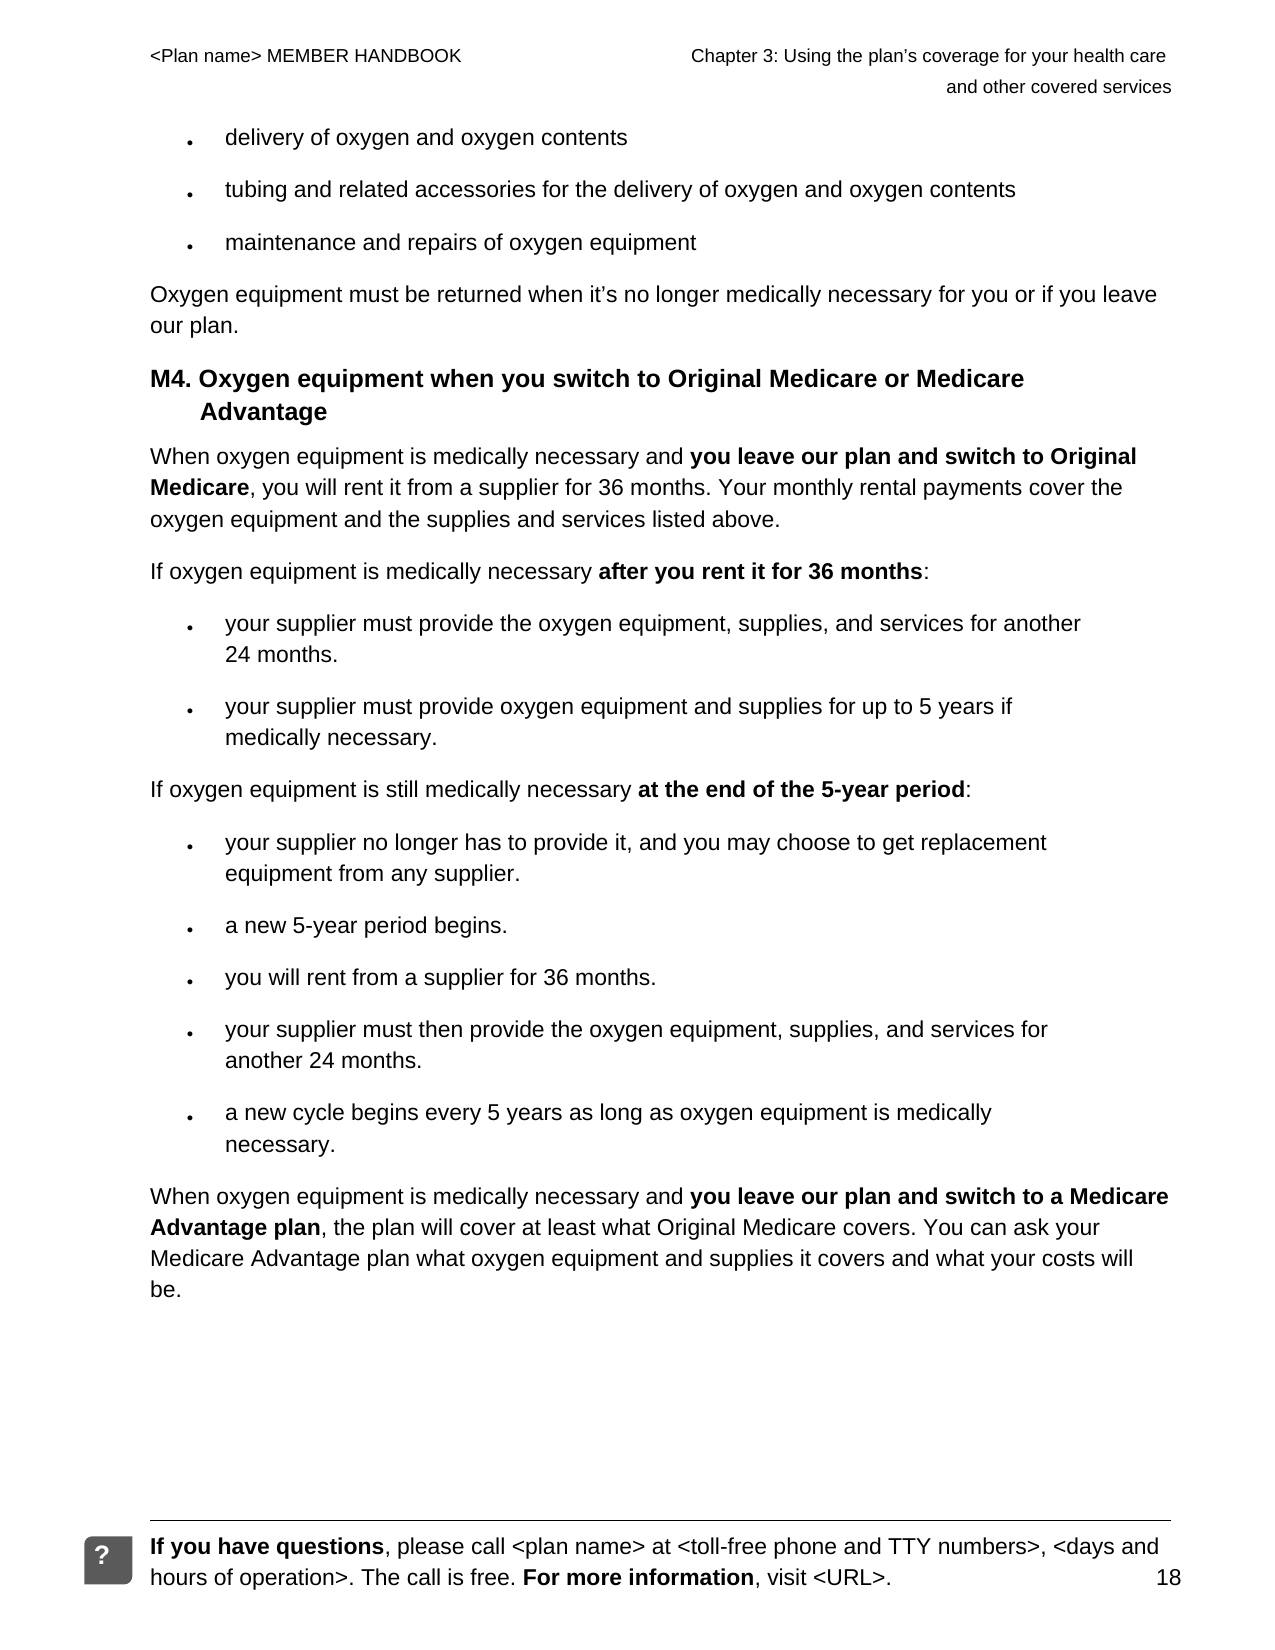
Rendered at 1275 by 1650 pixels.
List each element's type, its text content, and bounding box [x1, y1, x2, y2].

list you will rent from a supplier for 36 months. [187, 960, 1096, 992]
list your supplier must then provide the oxygen equipment, supplies, and services for another 24 months. [187, 1012, 1096, 1075]
list maintenance and repairs of oxygen equipment [187, 225, 1096, 256]
text When oxygen equipment is medically necessary and you leave our plan and switch to Original Medicare, you will rent it from a supplier for 36 months. Your monthly rental payments cover the oxygen equipment and the supplies and services listed above. [150, 439, 1171, 533]
list tubing and related accessories for the delivery of oxygen and oxygen contents [187, 173, 1096, 204]
text If oxygen equipment is medically necessary after you rent it for 36 months: [150, 554, 1171, 585]
list your supplier no longer has to provide it, and you may choose to get replacement equipment from any supplier. [187, 825, 1096, 887]
text When oxygen equipment is medically necessary and you leave our plan and switch to a Medicare Advantage plan, the plan will cover at least what Original Medicare covers. You can ask your Medicare Advantage plan what oxygen equipment and supplies it covers and what your costs will be. [150, 1179, 1171, 1304]
list delivery of oxygen and oxygen contents [187, 121, 1096, 152]
list a new 5-year period begins. [187, 908, 1096, 939]
list a new cycle begins every 5 years as long as oxygen equipment is medically necessary. [187, 1096, 1096, 1158]
text Oxygen equipment must be returned when it’s no longer medically necessary for you or if you leave our plan. [150, 277, 1171, 339]
list your supplier must provide oxygen equipment and supplies for up to 5 years if medically necessary. [187, 689, 1096, 752]
text If oxygen equipment is still medically necessary at the end of the 5-year period: [150, 773, 1171, 804]
list your supplier must provide the oxygen equipment, supplies, and services for another 24 months. [187, 606, 1096, 669]
subtitle M4. Oxygen equipment when you switch to Original Medicare or Medicare Advantage [150, 360, 1096, 427]
